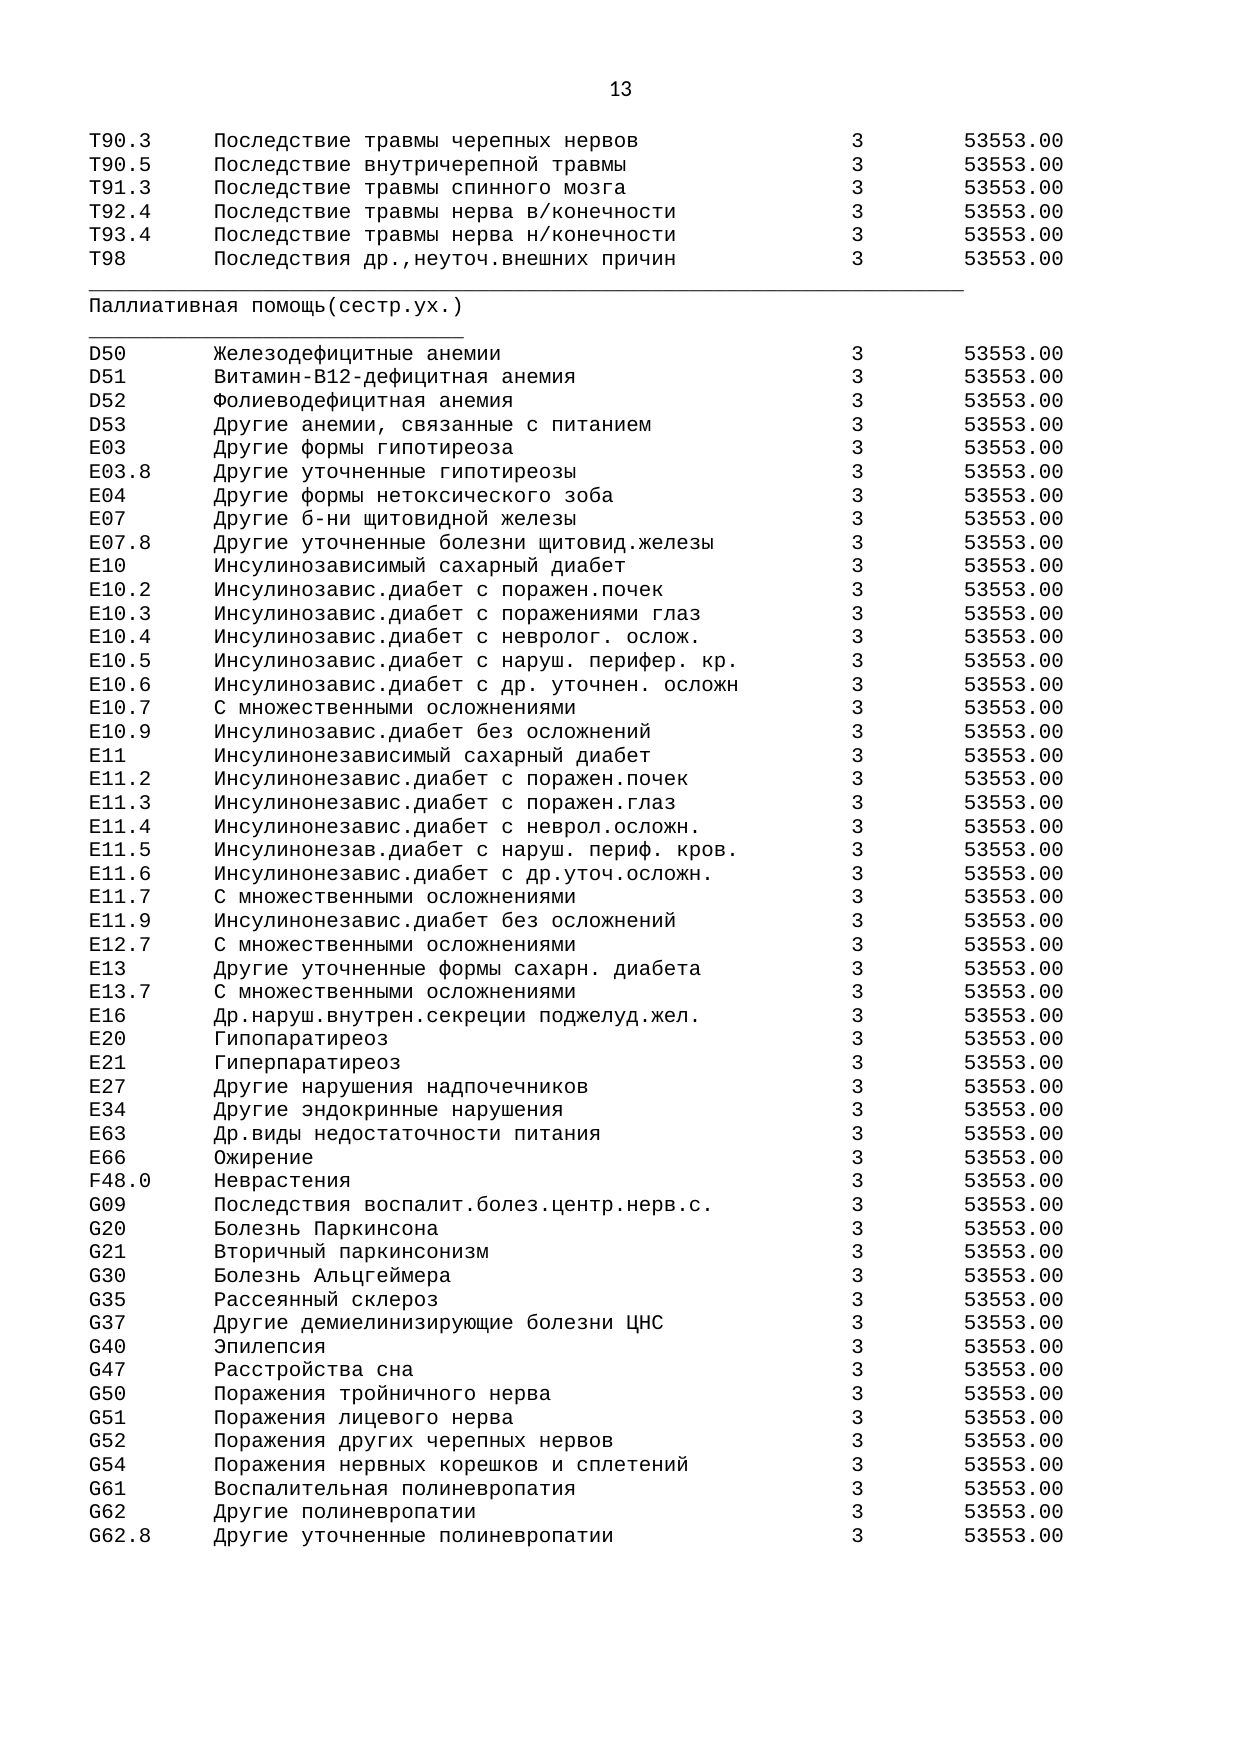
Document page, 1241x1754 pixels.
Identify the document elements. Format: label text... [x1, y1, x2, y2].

text E27 Другие нарушения надпочечников 3 53553.00 [89, 1076, 1152, 1099]
text E03.8 Другие уточненные гипотиреозы 3 53553.00 [89, 461, 1152, 484]
text G51 Поражения лицевого нерва 3 53553.00 [89, 1407, 1152, 1430]
text T92.4 Последствие травмы нерва в/конечности 3 53553.00 [89, 201, 1152, 224]
text ______________________________________________________________________ [89, 272, 1152, 295]
text E63 Др.виды недостаточности питания 3 53553.00 [89, 1123, 1152, 1147]
text G61 Воспалительная полиневропатия 3 53553.00 [89, 1478, 1152, 1501]
text ______________________________ [89, 319, 1152, 343]
text E16 Др.наруш.внутрен.секреции поджелуд.жел. 3 53553.00 [89, 1005, 1152, 1028]
text D53 Другие анемии, связанные с питанием 3 53553.00 [89, 414, 1152, 437]
text E11.9 Инсулинонезавис.диабет без осложнений 3 53553.00 [89, 910, 1152, 934]
text E20 Гипопаратиреоз 3 53553.00 [89, 1028, 1152, 1052]
text T90.5 Последствие внутричерепной травмы 3 53553.00 [89, 153, 1152, 177]
text G52 Поражения других черепных нервов 3 53553.00 [89, 1430, 1152, 1454]
text G37 Другие демиелинизирующие болезни ЦНС 3 53553.00 [89, 1312, 1152, 1336]
text G35 Рассеянный склероз 3 53553.00 [89, 1288, 1152, 1312]
text T91.3 Последствие травмы спинного мозга 3 53553.00 [89, 177, 1152, 201]
text E11.4 Инсулинонезавис.диабет с неврол.осложн. 3 53553.00 [89, 816, 1152, 839]
text E10.7 С множественными осложнениями 3 53553.00 [89, 697, 1152, 721]
text T93.4 Последствие травмы нерва н/конечности 3 53553.00 [89, 224, 1152, 248]
text G62.8 Другие уточненные полиневропатии 3 53553.00 [89, 1525, 1152, 1549]
text G62 Другие полиневропатии 3 53553.00 [89, 1501, 1152, 1525]
text E07.8 Другие уточненные болезни щитовид.железы 3 53553.00 [89, 532, 1152, 556]
text F48.0 Неврастения 3 53553.00 [89, 1170, 1152, 1194]
text T98 Последствия др.,неуточ.внешних причин 3 53553.00 [89, 248, 1152, 272]
text E10.6 Инсулинозавис.диабет с др. уточнен. осложн 3 53553.00 [89, 674, 1152, 697]
text D52 Фолиеводефицитная анемия 3 53553.00 [89, 390, 1152, 414]
text E13 Другие уточненные формы сахарн. диабета 3 53553.00 [89, 957, 1152, 981]
text E10.2 Инсулинозавис.диабет с поражен.почек 3 53553.00 [89, 579, 1152, 603]
text D51 Витамин-В12-дефицитная анемия 3 53553.00 [89, 366, 1152, 390]
text Паллиативная помощь(сестр.ух.) [89, 295, 1152, 319]
text E11 Инсулинонезависимый сахарный диабет 3 53553.00 [89, 745, 1152, 768]
text G30 Болезнь Альцгеймера 3 53553.00 [89, 1265, 1152, 1288]
text E10.9 Инсулинозавис.диабет без осложнений 3 53553.00 [89, 721, 1152, 745]
text T90.3 Последствие травмы черепных нервов 3 53553.00 [89, 130, 1152, 153]
text E04 Другие формы нетоксического зоба 3 53553.00 [89, 484, 1152, 508]
text D50 Железодефицитные анемии 3 53553.00 [89, 343, 1152, 366]
text G20 Болезнь Паркинсона 3 53553.00 [89, 1218, 1152, 1241]
text G40 Эпилепсия 3 53553.00 [89, 1336, 1152, 1359]
text E10.3 Инсулинозавис.диабет с поражениями глаз 3 53553.00 [89, 603, 1152, 626]
text E11.6 Инсулинонезавис.диабет с др.уточ.осложн. 3 53553.00 [89, 863, 1152, 887]
text E12.7 С множественными осложнениями 3 53553.00 [89, 934, 1152, 957]
text E13.7 С множественными осложнениями 3 53553.00 [89, 981, 1152, 1005]
text E34 Другие эндокринные нарушения 3 53553.00 [89, 1099, 1152, 1123]
text E10 Инсулинозависимый сахарный диабет 3 53553.00 [89, 556, 1152, 579]
text E10.4 Инсулинозавис.диабет с невролог. ослож. 3 53553.00 [89, 626, 1152, 650]
text E11.2 Инсулинонезавис.диабет с поражен.почек 3 53553.00 [89, 768, 1152, 792]
text E11.3 Инсулинонезавис.диабет с поражен.глаз 3 53553.00 [89, 792, 1152, 816]
text E11.7 С множественными осложнениями 3 53553.00 [89, 887, 1152, 910]
text G50 Поражения тройничного нерва 3 53553.00 [89, 1383, 1152, 1407]
text G47 Расстройства сна 3 53553.00 [89, 1359, 1152, 1383]
text G54 Поражения нервных корешков и сплетений 3 53553.00 [89, 1454, 1152, 1478]
text E66 Ожирение 3 53553.00 [89, 1147, 1152, 1170]
text E11.5 Инсулинонезав.диабет с наруш. периф. кров. 3 53553.00 [89, 839, 1152, 863]
text E03 Другие формы гипотиреоза 3 53553.00 [89, 437, 1152, 461]
text G21 Вторичный паркинсонизм 3 53553.00 [89, 1241, 1152, 1265]
text E21 Гиперпаратиреоз 3 53553.00 [89, 1052, 1152, 1076]
text E07 Другие б-ни щитовидной железы 3 53553.00 [89, 508, 1152, 532]
text G09 Последствия воспалит.болез.центр.нерв.с. 3 53553.00 [89, 1194, 1152, 1218]
text E10.5 Инсулинозавис.диабет с наруш. перифер. кр. 3 53553.00 [89, 650, 1152, 674]
